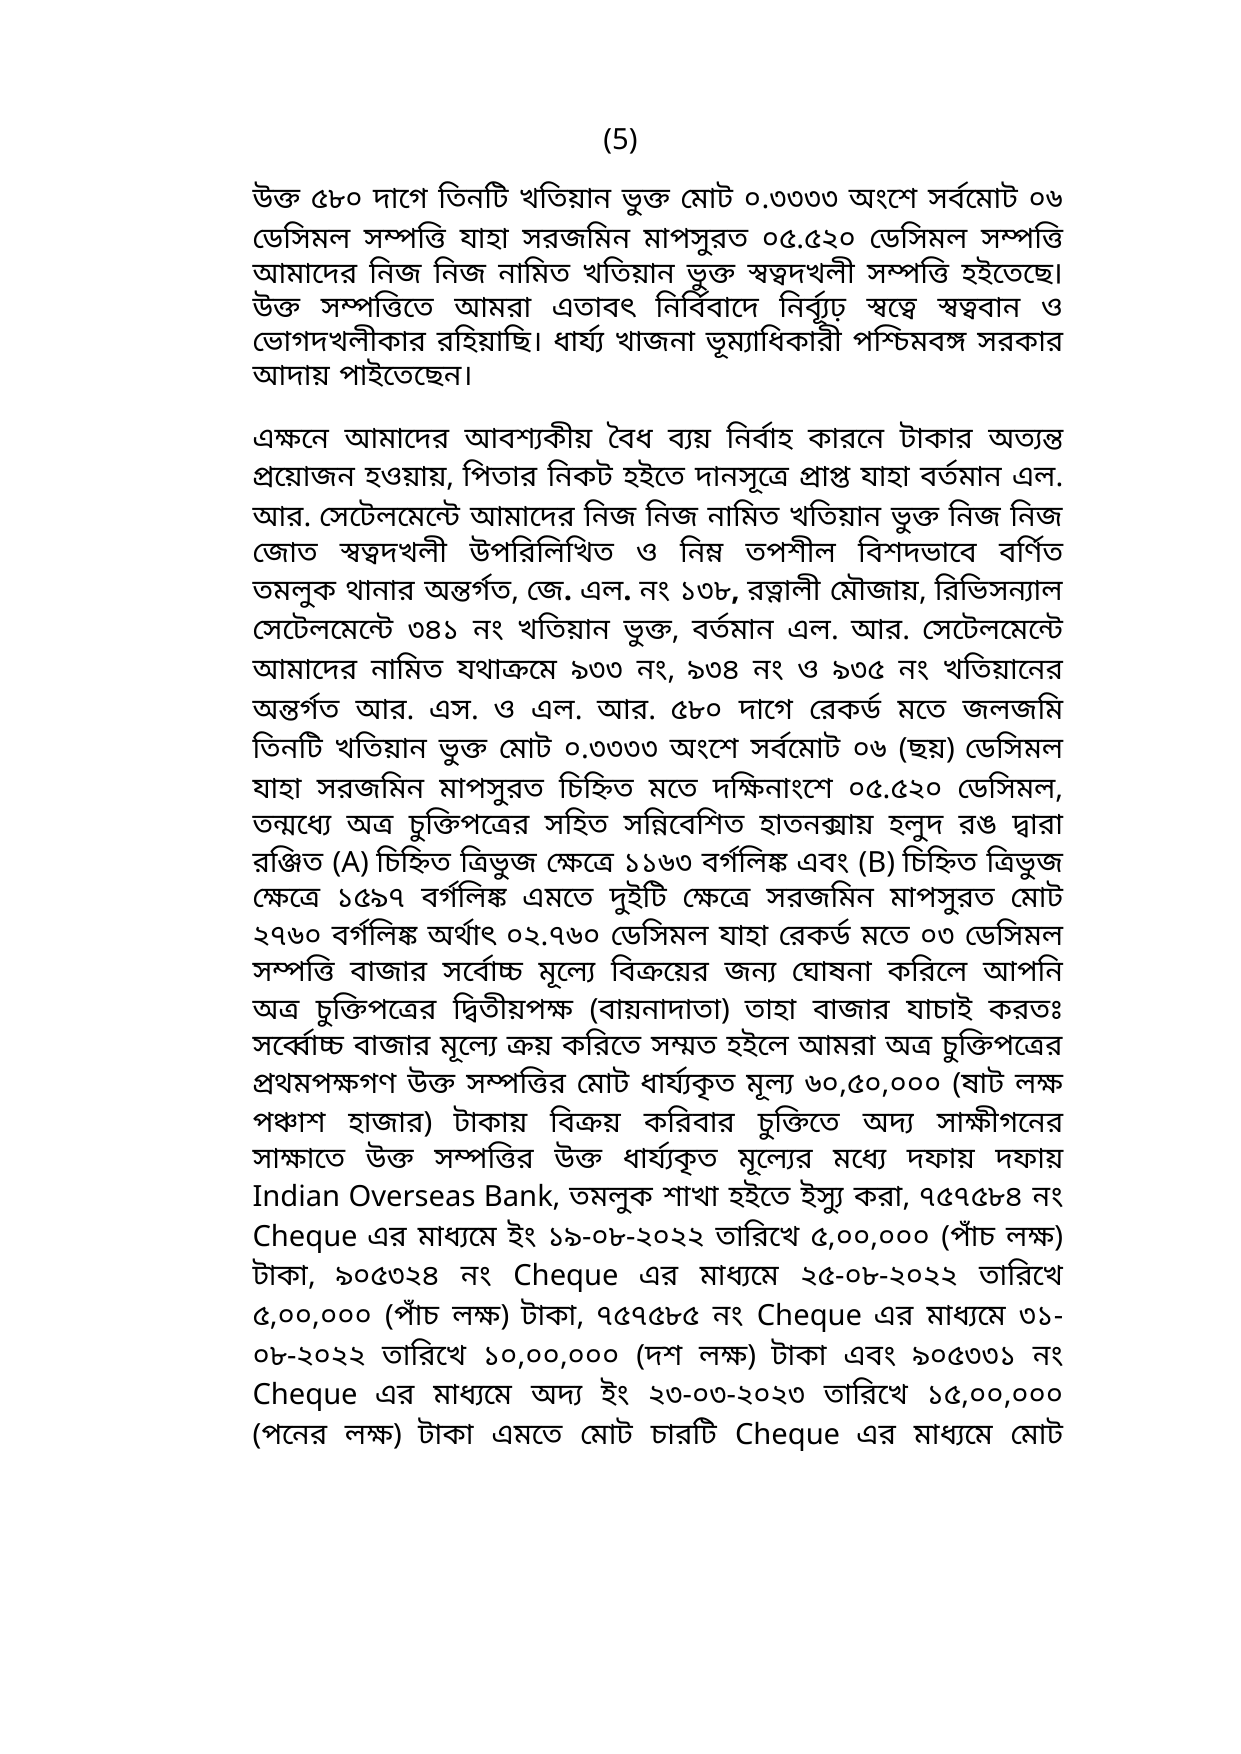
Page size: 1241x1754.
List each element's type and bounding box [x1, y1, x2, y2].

text [252, 177, 1063, 392]
text [177, 422, 1063, 1453]
